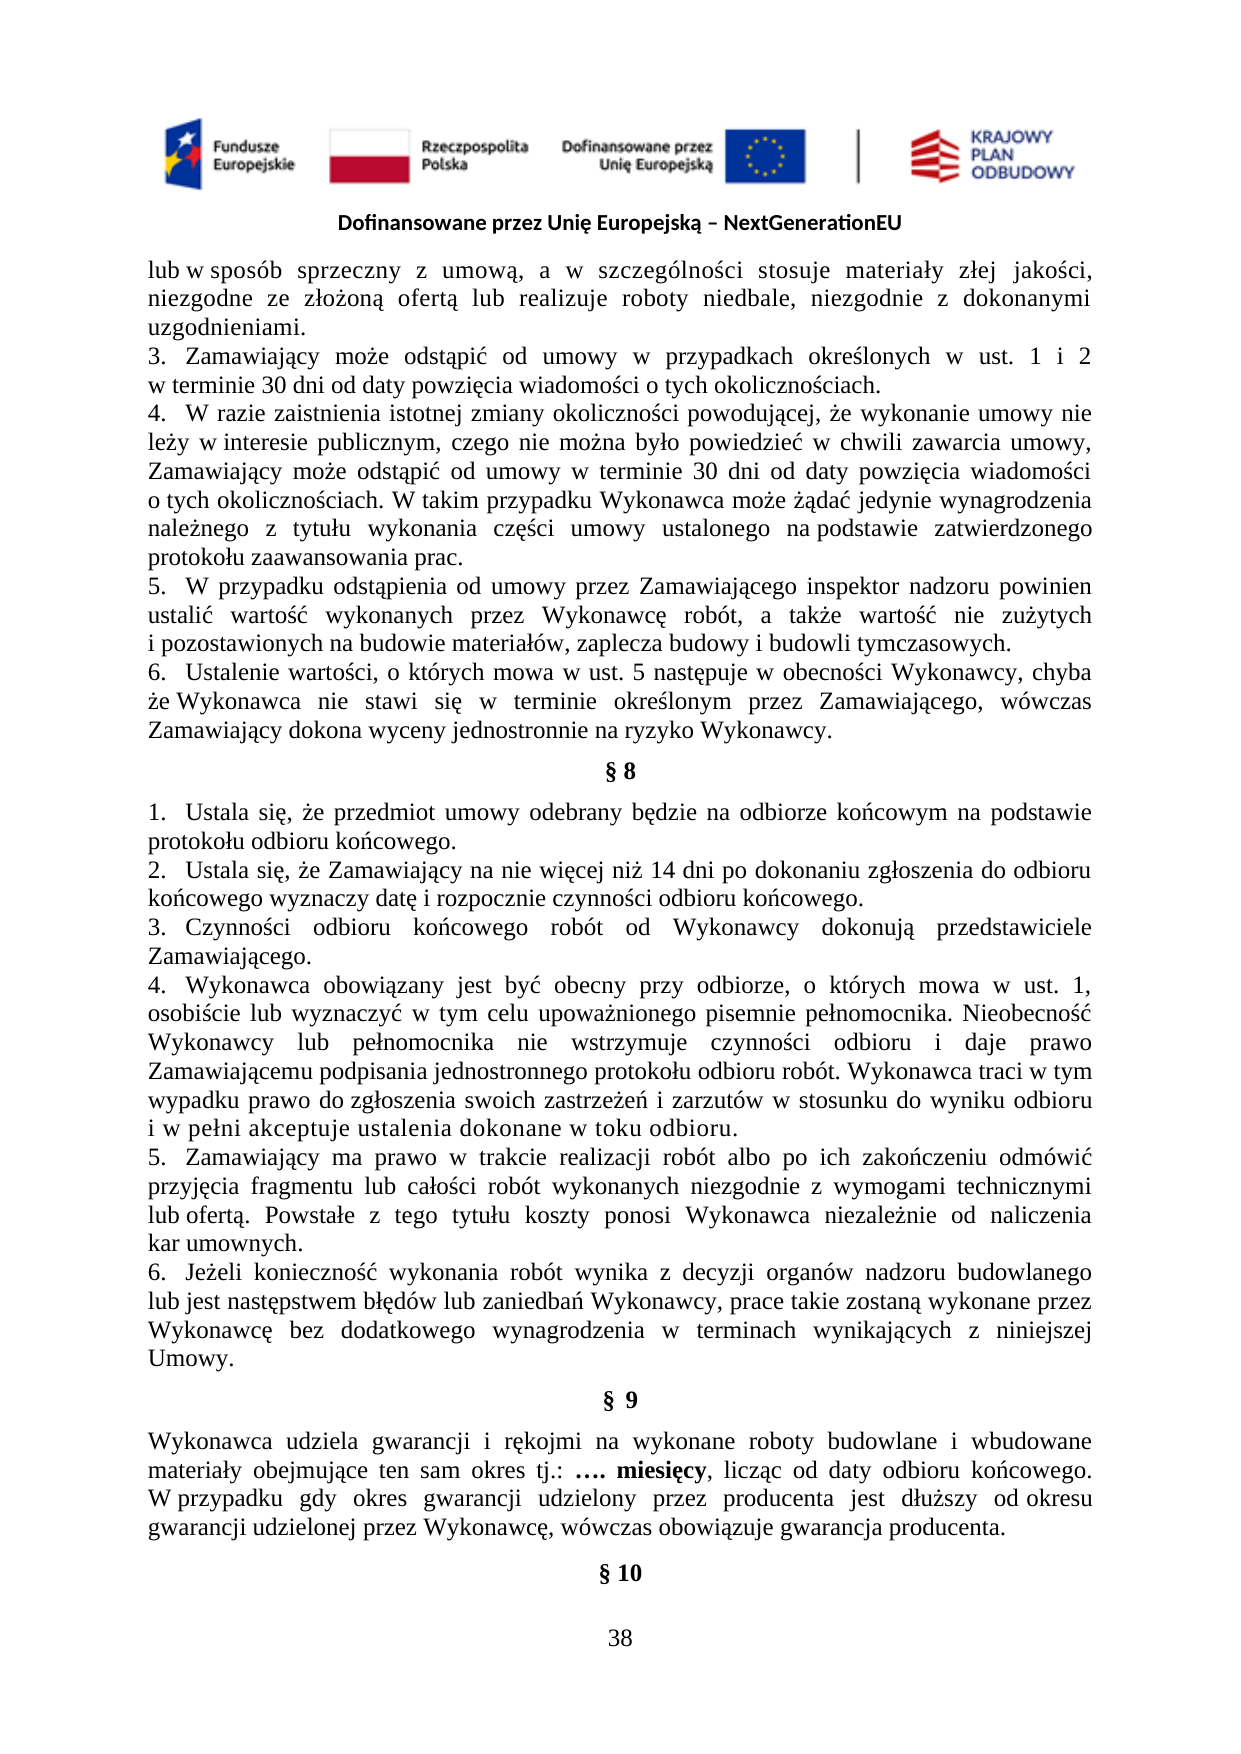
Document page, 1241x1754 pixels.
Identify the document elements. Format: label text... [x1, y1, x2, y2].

list Wykonawca obowiązany jest być obecny przy odbiorze, o których mowa w ust. 1, osobiście lub wyznaczyć w tym celu upoważnionego pisemnie pełnomocnika. Nieobecność Wykonawcy lub pełnomocnika nie wstrzymuje czynności odbioru i daje prawo Zamawiającemu podpisania jednostronnego protokołu odbioru robót. Wykonawca traci w tym wypadku prawo do zgłoszenia swoich zastrzeżeń i zarzutów w stosunku do wyniku odbioru i w pełni akceptuje ustalenia dokonane w toku odbioru. [148, 970, 1093, 1142]
list Ustala się, że przedmiot umowy odebrany będzie na odbiorze końcowym na podstawie protokołu odbioru końcowego. [148, 797, 1093, 855]
list Czynności odbioru końcowego robót od Wykonawcy dokonują przedstawiciele Zamawiającego. [148, 912, 1093, 970]
list Zamawiający może odstąpić od umowy w przypadkach określonych w ust. 1 i 2 w terminie 30 dni od daty powzięcia wiadomości o tych okolicznościach. [148, 341, 1093, 398]
list Jeżeli konieczność wykonania robót wynika z decyzji organów nadzoru budowlanego lub jest następstwem błędów lub zaniedbań Wykonawcy, prace takie zostaną wykonane przez Wykonawcę bez dodatkowego wynagrodzenia w terminach wynikających z niniejszej Umowy. [148, 1257, 1093, 1372]
list W przypadku odstąpienia od umowy przez Zamawiającego inspektor nadzoru powinien ustalić wartość wykonanych przez Wykonawcę robót, a także wartość nie zużytych i pozostawionych na budowie materiałów, zaplecza budowy i budowli tymczasowych. [148, 571, 1093, 657]
list Ustalenie wartości, o których mowa w ust. 5 następuje w obecności Wykonawcy, chyba że Wykonawca nie stawi się w terminie określonym przez Zamawiającego, wówczas Zamawiający dokona wyceny jednostronnie na ryzyko Wykonawcy. [148, 657, 1093, 743]
list W razie zaistnienia istotnej zmiany okoliczności powodującej, że wykonanie umowy nie leży w interesie publicznym, czego nie można było powiedzieć w chwili zawarcia umowy, Zamawiający może odstąpić od umowy w terminie 30 dni od daty powzięcia wiadomości o tych okolicznościach. W takim przypadku Wykonawca może żądać jedynie wynagrodzenia należnego z tytułu wykonania części umowy ustalonego na podstawie zatwierdzonego protokołu zaawansowania prac. [148, 398, 1093, 571]
picture [147, 101, 1093, 208]
text Wykonawca udziela gwarancji i rękojmi na wykonane roboty budowlane i wbudowane materiały obejmujące ten sam okres tj.: …. miesięcy, licząc od daty odbioru końcowego. W przypadku gdy okres gwarancji udzielony przez producenta jest dłuższy od okresu gwarancji udzielonej przez Wykonawcę, wówczas obowiązuje gwarancja producenta. [148, 1426, 1093, 1541]
text § 8 [148, 756, 1093, 785]
list Zamawiający ma prawo w trakcie realizacji robót albo po ich zakończeniu odmówić przyjęcia fragmentu lub całości robót wykonanych niezgodnie z wymogami technicznymi lub ofertą. Powstałe z tego tytułu koszty ponosi Wykonawca niezależnie od naliczenia kar umownych. [148, 1142, 1093, 1257]
list Ustala się, że Zamawiający na nie więcej niż 14 dni po dokonaniu zgłoszenia do odbioru końcowego wyznaczy datę i rozpocznie czynności odbioru końcowego. [148, 855, 1093, 912]
text § 9 [148, 1385, 1093, 1413]
text § 10 [148, 1558, 1093, 1586]
